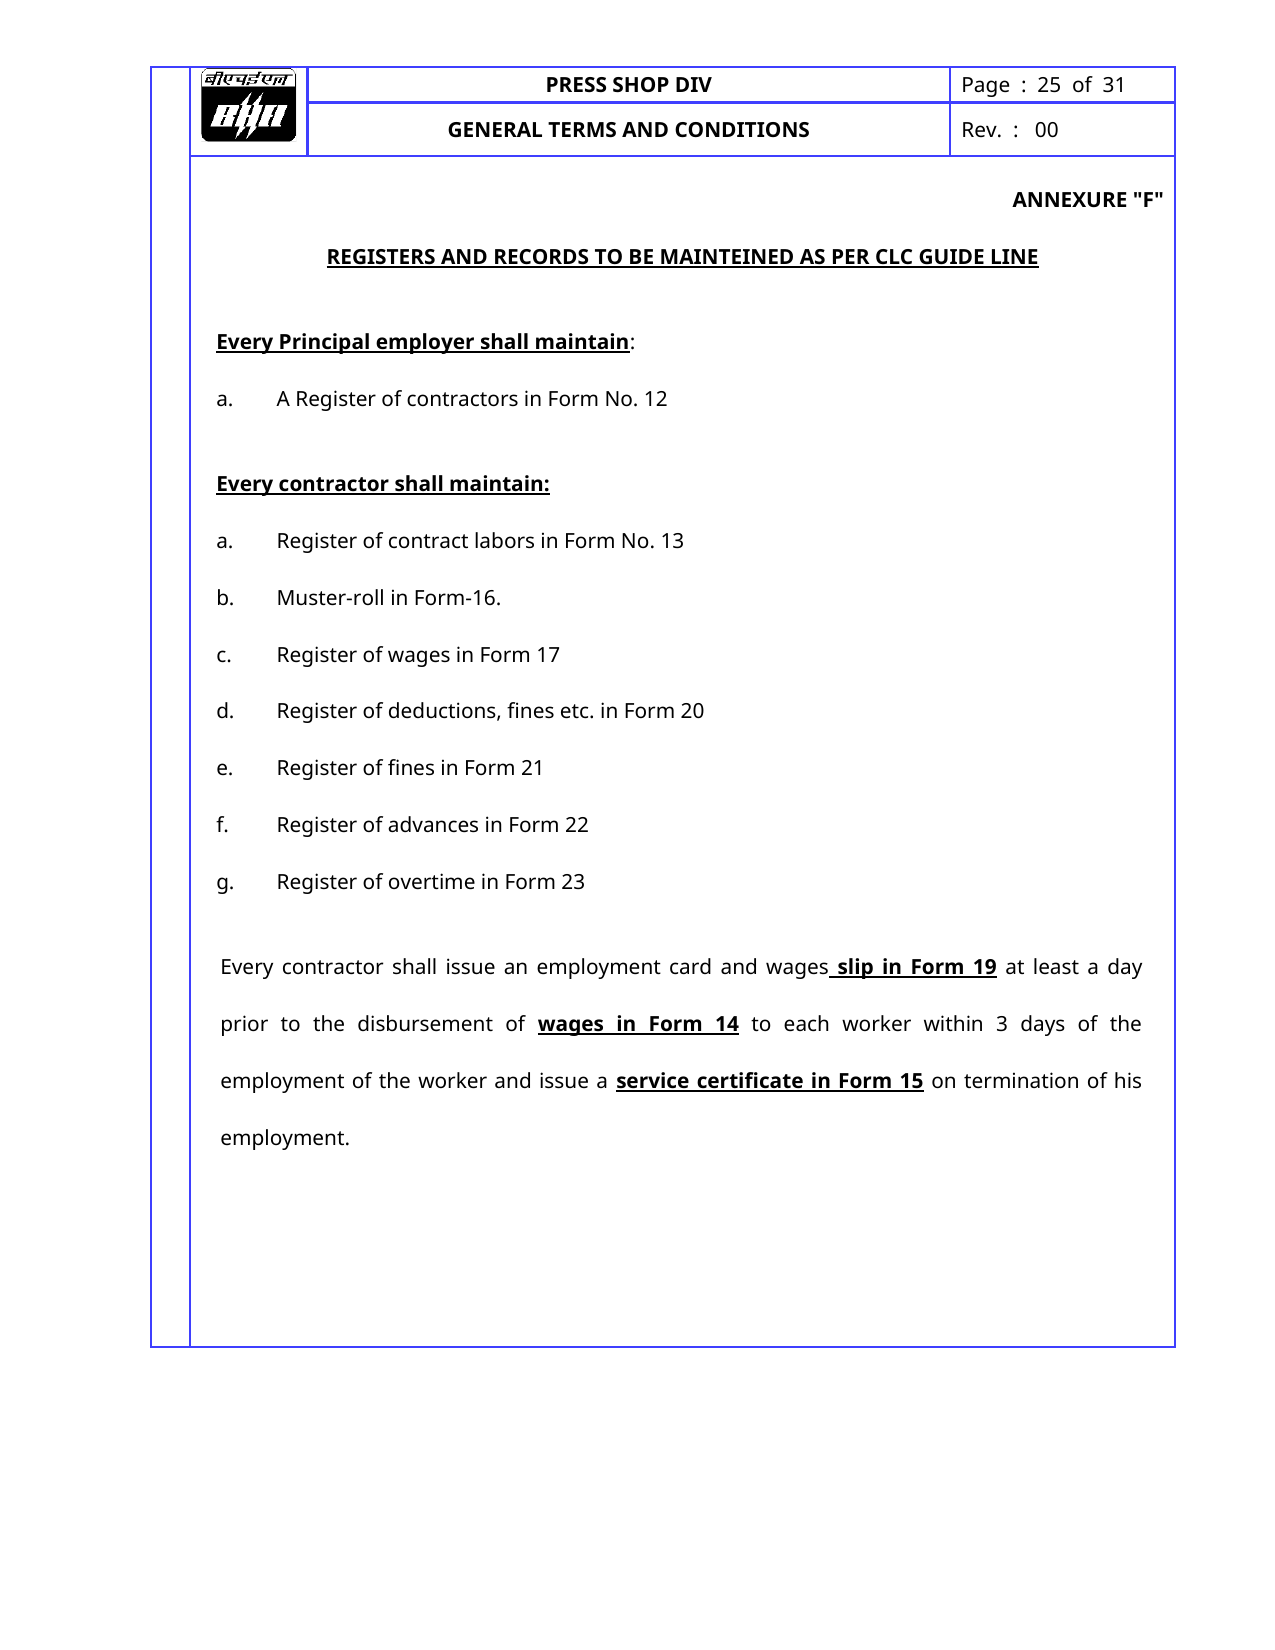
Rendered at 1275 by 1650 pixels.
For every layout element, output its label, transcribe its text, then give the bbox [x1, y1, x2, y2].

table_header Page : 25 of 31 [951, 68, 1174, 101]
table_cell Rev. : 00 [951, 104, 1174, 155]
table_cell GENERAL TERMS AND CONDITIONS [309, 104, 949, 155]
table_header [191, 68, 306, 155]
table_header [152, 68, 189, 1346]
table_cell ANNEXURE "F" REGISTERS AND RECORDS TO BE MAINTEINED AS PER CLC GUIDE LINE Every Principal employer shall maintain: A Register of contractors in Form No. 12 Every contractor shall maintain: Register of contract labors in Form No. 13 Muster-roll in Form-16. Register of wages in Form 17 Register of deductions, fines etc. in Form 20 Register of fines in Form 21 Register of advances in Form 22 Register of overtime in Form 23 Every contractor shall issue an employment card and wages slip in Form 19 at least a day prior to the disbursement of wages in Form 14 to each worker within 3 days of the employment of the worker and issue a service certificate in Form 15 on termination of his employment. [191, 157, 1174, 1346]
table_header PRESS SHOP DIV [309, 68, 949, 101]
picture [201, 68, 297, 142]
